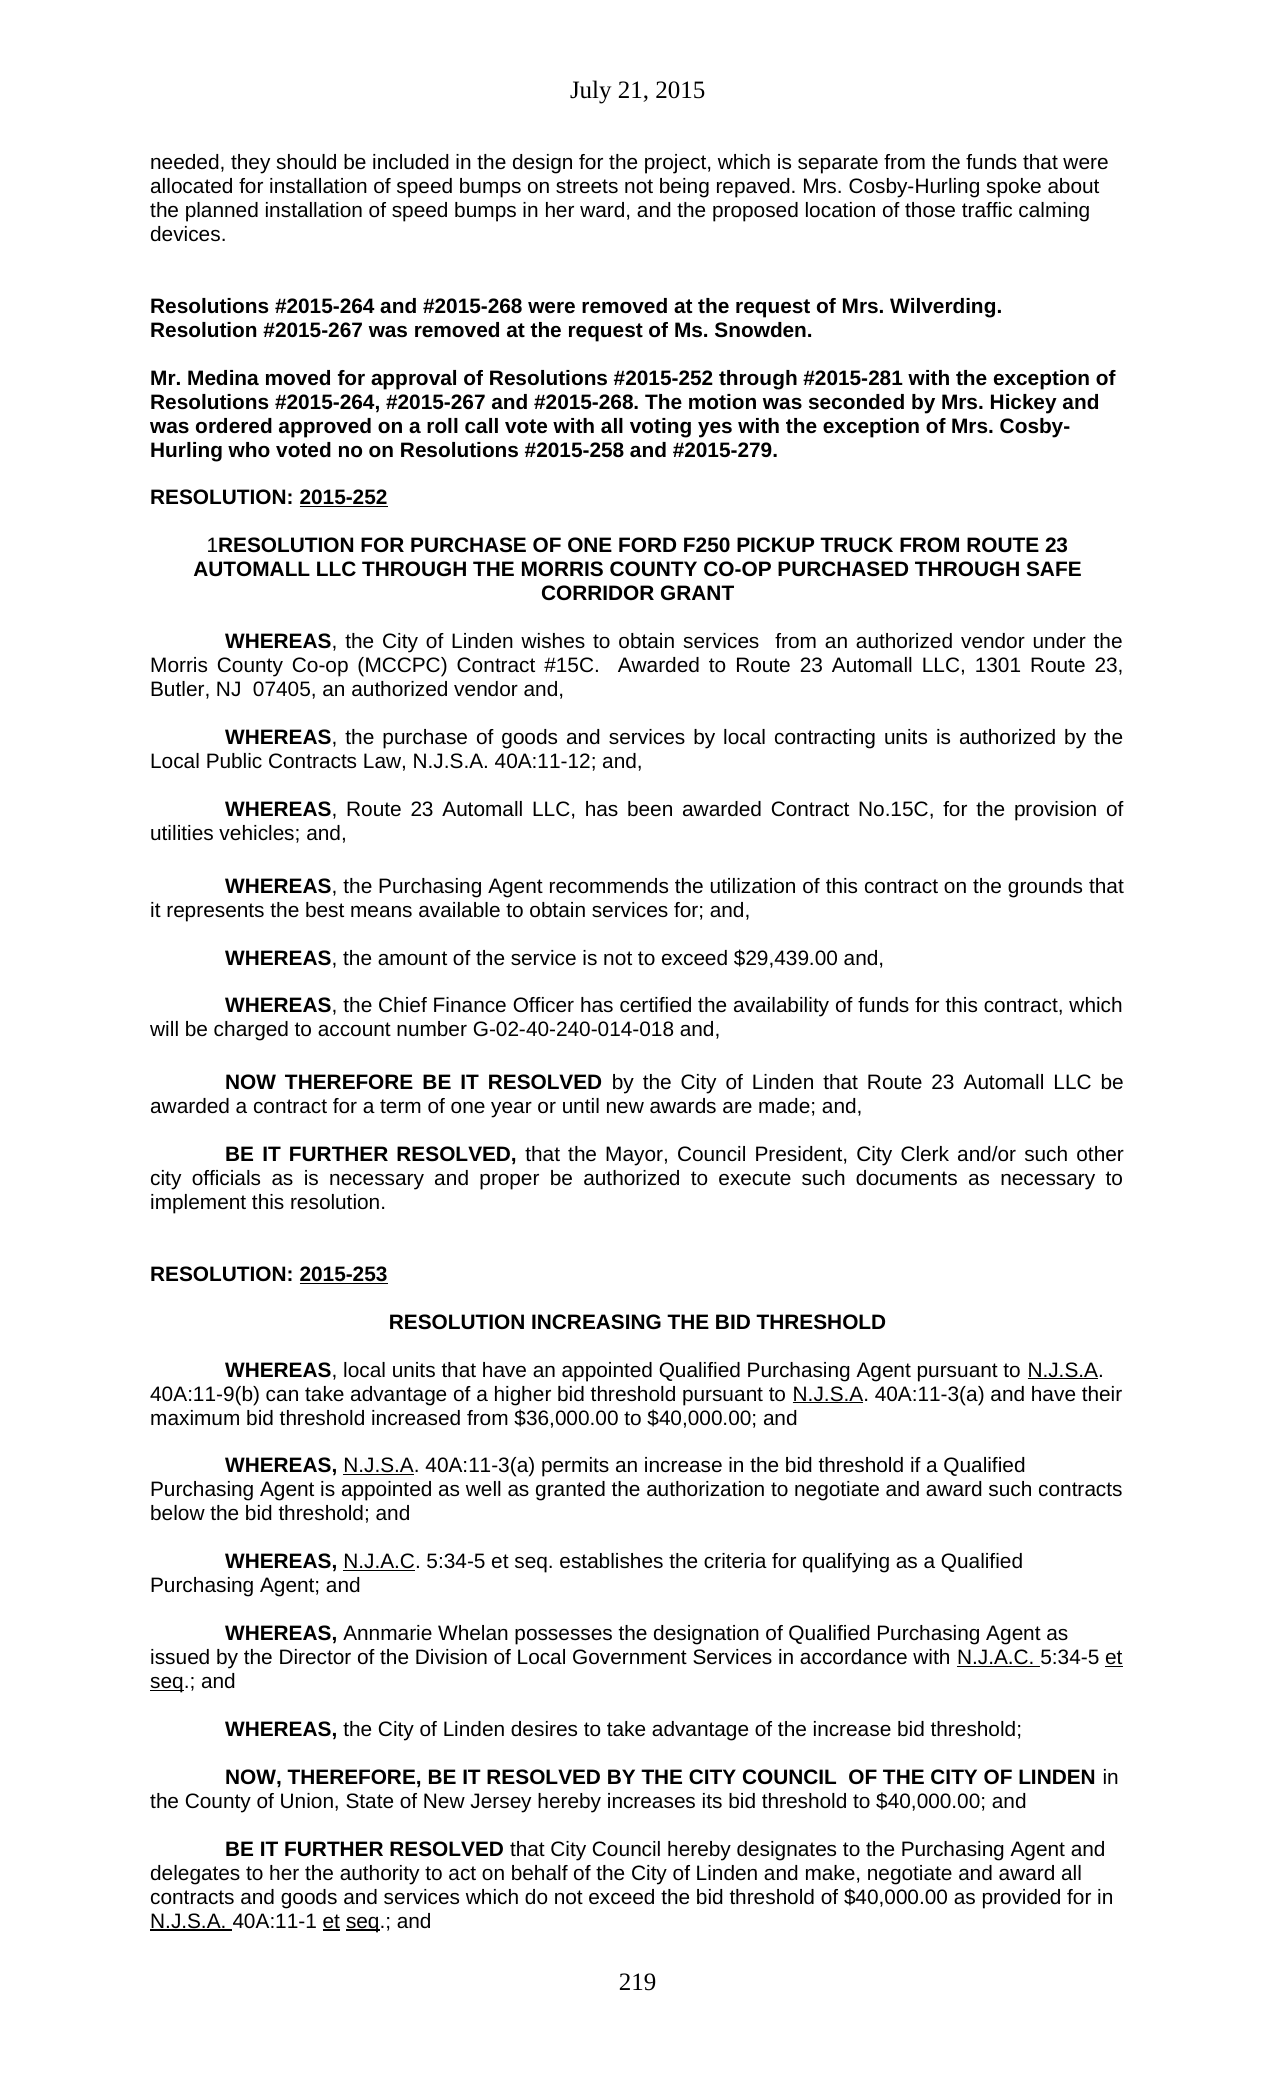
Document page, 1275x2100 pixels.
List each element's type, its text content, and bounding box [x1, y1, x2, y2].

text WHEREAS, the Chief Finance Officer has certified the availability of funds for this contract, which will be charged to account number G-02-40-240-014-018 and, [150, 993, 1125, 1041]
text BE IT FURTHER RESOLVED, that the Mayor, Council President, City Clerk and/or such other city officials as is necessary and proper be authorized to execute such documents as necessary to implement this resolution. [150, 1142, 1125, 1214]
text WHEREAS, the City of Linden desires to take advantage of the increase bid threshold; [150, 1717, 1125, 1741]
text RESOLUTION INCREASING THE BID THRESHOLD [150, 1309, 1125, 1333]
text WHEREAS, the Purchasing Agent recommends the utilization of this contract on the grounds that it represents the best means available to obtain services for; and, [150, 873, 1125, 921]
text RESOLUTION: 2015-252 [150, 485, 1125, 509]
text NOW THEREFORE BE IT RESOLVED by the City of Linden that Route 23 Automall LLC be awarded a contract for a term of one year or until new awards are made; and, [150, 1070, 1125, 1118]
text WHEREAS, local units that have an appointed Qualified Purchasing Agent pursuant to N.J.S.A. 40A:11-9(b) can take advantage of a higher bid threshold pursuant to N.J.S.A. 40A:11-3(a) and have their maximum bid threshold increased from $36,000.00 to $40,000.00; and [150, 1357, 1125, 1429]
text WHEREAS, Annmarie Whelan possesses the designation of Qualified Purchasing Agent as issued by the Director of the Division of Local Government Services in accordance with N.J.A.C. 5:34-5 et seq.; and [150, 1621, 1125, 1693]
text BE IT FURTHER RESOLVED that City Council hereby designates to the Purchasing Agent and delegates to her the authority to act on behalf of the City of Linden and make, negotiate and award all contracts and goods and services which do not exceed the bid threshold of $40,000.00 as provided for in N.J.S.A. 40A:11-1 et seq.; and [150, 1837, 1125, 1932]
text WHEREAS, Route 23 Automall LLC, has been awarded Contract No.15C, for the provision of utilities vehicles; and, [150, 797, 1125, 845]
text Resolutions #2015-264 and #2015-268 were removed at the request of Mrs. Wilverding. [150, 294, 1125, 318]
text WHEREAS, N.J.A.C. 5:34-5 et seq. establishes the criteria for qualifying as a Qualified Purchasing Agent; and [150, 1549, 1125, 1597]
text WHEREAS, N.J.S.A. 40A:11-3(a) permits an increase in the bid threshold if a Qualified Purchasing Agent is appointed as well as granted the authorization to negotiate and award such contracts below the bid threshold; and [150, 1453, 1125, 1525]
text NOW, THEREFORE, BE IT RESOLVED BY THE CITY COUNCIL OF THE CITY OF LINDEN in the County of Union, State of New Jersey hereby increases its bid threshold to $40,000.00; and [150, 1765, 1125, 1813]
text Mr. Medina moved for approval of Resolutions #2015-252 through #2015-281 with the exception of Resolutions #2015-264, #2015-267 and #2015-268. The motion was seconded by Mrs. Hickey and was ordered approved on a roll call vote with all voting yes with the exception of Mrs. Cosby-Hurling who voted no on Resolutions #2015-258 and #2015-279. [150, 366, 1125, 461]
text WHEREAS, the purchase of goods and services by local contracting units is authorized by the Local Public Contracts Law, N.J.S.A. 40A:11-12; and, [150, 725, 1125, 773]
text WHEREAS, the City of Linden wishes to obtain services from an authorized vendor under the Morris County Co-op (MCCPC) Contract #15C. Awarded to Route 23 Automall LLC, 1301 Route 23, Butler, NJ 07405, an authorized vendor and, [150, 629, 1125, 701]
text RESOLUTION: 2015-253 [150, 1262, 1125, 1286]
text RESOLUTION FOR PURCHASE OF ONE FORD F250 PICKUP TRUCK FROM ROUTE 23 AUTOMALL LLC THROUGH THE MORRIS COUNTY CO-OP PURCHASED THROUGH SAFE CORRIDOR GRANT [150, 533, 1125, 605]
text Resolution #2015-267 was removed at the request of Ms. Snowden. [150, 318, 1125, 342]
text WHEREAS, the amount of the service is not to exceed $29,439.00 and, [150, 945, 1125, 969]
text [150, 150, 1125, 246]
